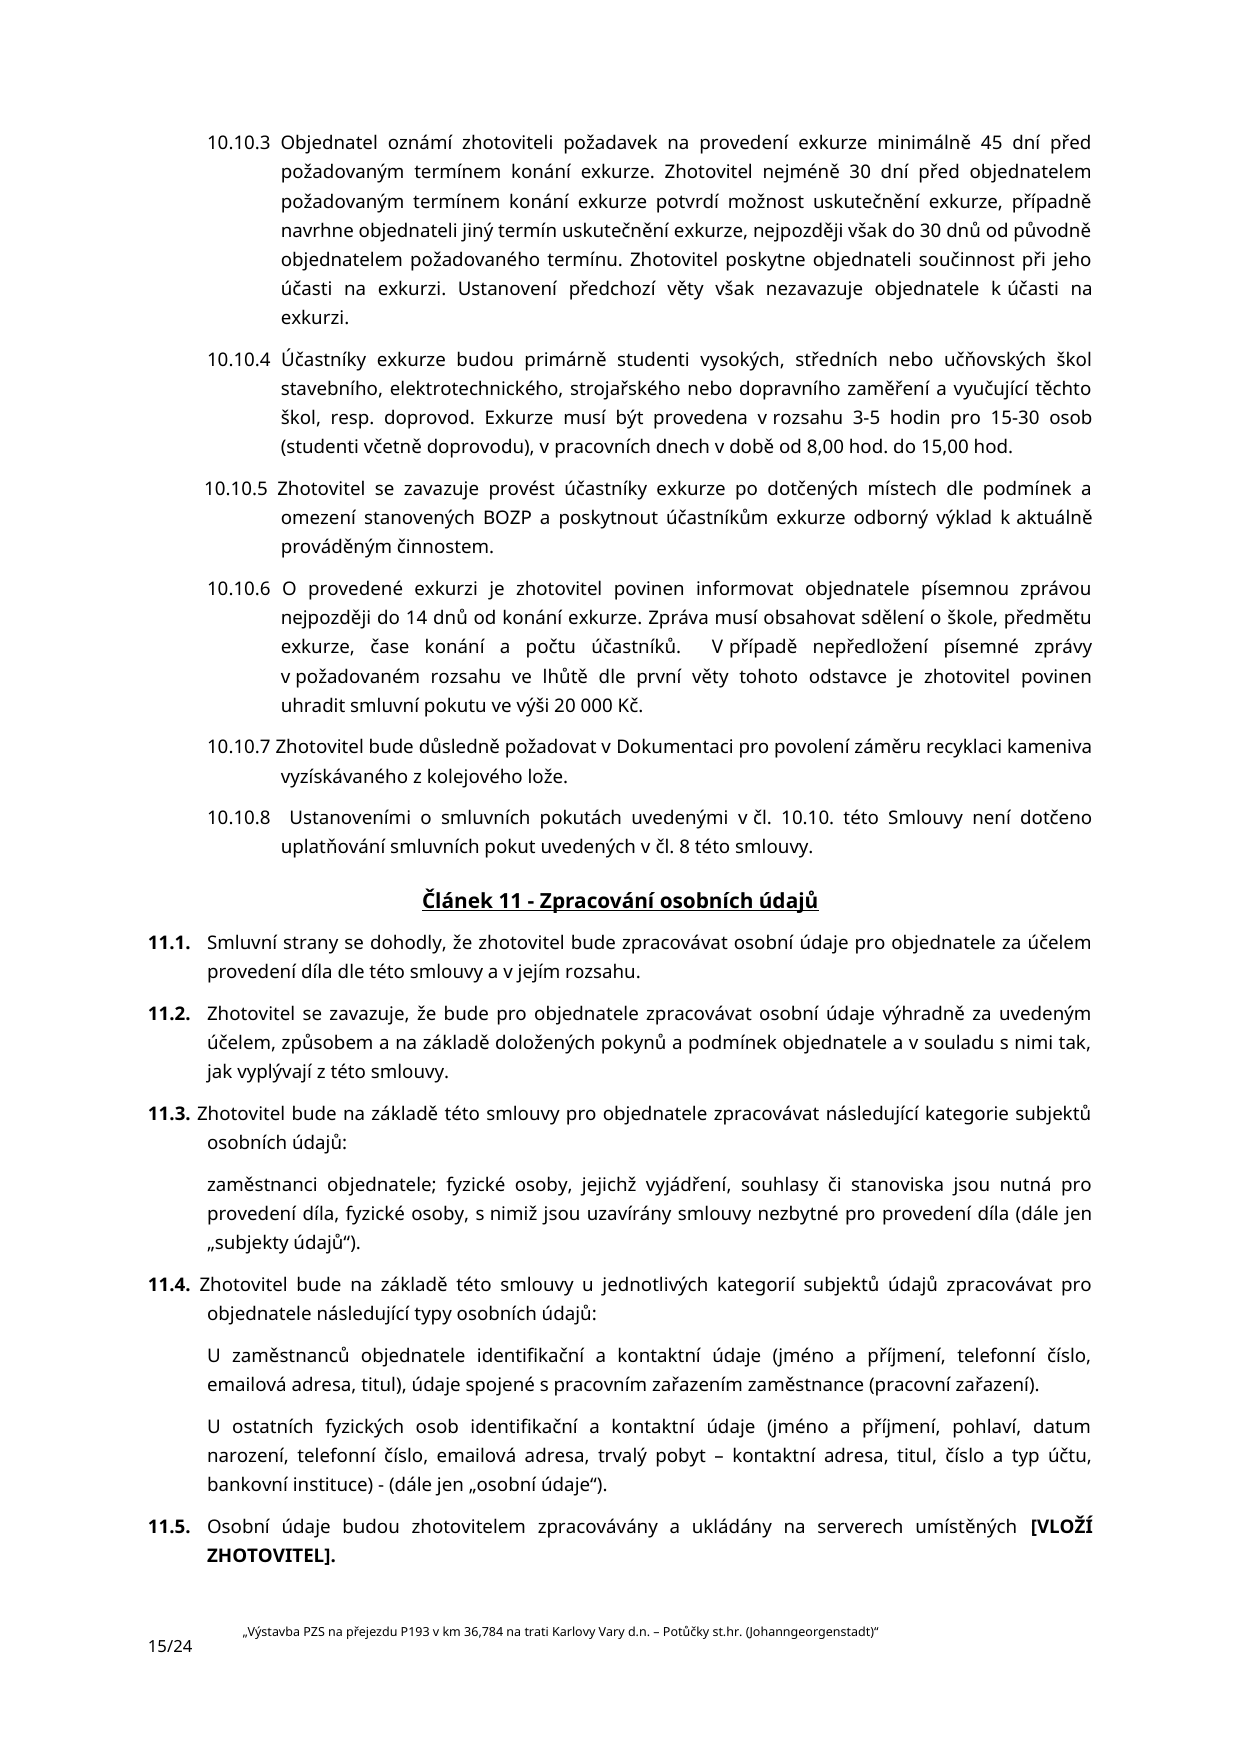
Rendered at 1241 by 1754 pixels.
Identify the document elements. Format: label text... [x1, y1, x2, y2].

text 11.4. Zhotovitel bude na základě této smlouvy u jednotlivých kategorií subjektů údajů zpracovávat pro objednatele následující typy osobních údajů: [148, 1268, 1092, 1326]
text U zaměstnanců objednatele identifikační a kontaktní údaje (jméno a příjmení, telefonní číslo, emailová adresa, titul), údaje spojené s pracovním zařazením zaměstnance (pracovní zařazení). [207, 1339, 1092, 1397]
text 10.10.6 O provedené exkurzi je zhotovitel povinen informovat objednatele písemnou zprávou nejpozději do 14 dnů od konání exkurze. Zpráva musí obsahovat sdělení o škole, předmětu exkurze, čase konání a počtu účastníků. V případě nepředložení písemné zprávy v požadovaném rozsahu ve lhůtě dle první věty tohoto odstavce je zhotovitel povinen uhradit smluvní pokutu ve výši 20 000 Kč. [207, 572, 1092, 718]
text 10.10.3 Objednatel oznámí zhotoviteli požadavek na provedení exkurze minimálně 45 dní před požadovaným termínem konání exkurze. Zhotovitel nejméně 30 dní před objednatelem požadovaným termínem konání exkurze potvrdí možnost uskutečnění exkurze, případně navrhne objednateli jiný termín uskutečnění exkurze, nejpozději však do 30 dnů od původně objednatelem požadovaného termínu. Zhotovitel poskytne objednateli součinnost při jeho účasti na exkurzi. Ustanovení předchozí věty však nezavazuje objednatele k účasti na exkurzi. [207, 126, 1092, 331]
subtitle Článek 11 - Zpracování osobních údajů [148, 885, 1092, 914]
text 10.10.7 Zhotovitel bude důsledně požadovat v Dokumentaci pro povolení záměru recyklaci kameniva vyzískávaného z kolejového lože. [207, 731, 1092, 789]
text 11.1. Smluvní strany se dohodly, že zhotovitel bude zpracovávat osobní údaje pro objednatele za účelem provedení díla dle této smlouvy a v jejím rozsahu. [148, 926, 1092, 985]
text U ostatních fyzických osob identifikační a kontaktní údaje (jméno a příjmení, pohlaví, datum narození, telefonní číslo, emailová adresa, trvalý pobyt – kontaktní adresa, titul, číslo a typ účtu, bankovní instituce) - (dále jen „osobní údaje“). [207, 1410, 1092, 1497]
text 11.5. Osobní údaje budou zhotovitelem zpracovávány a ukládány na serverech umístěných [VLOŽÍ ZHOTOVITEL]. [148, 1510, 1092, 1568]
text 11.2. Zhotovitel se zavazuje, že bude pro objednatele zpracovávat osobní údaje výhradně za uvedeným účelem, způsobem a na základě doložených pokynů a podmínek objednatele a v souladu s nimi tak, jak vyplývají z této smlouvy. [148, 997, 1092, 1085]
text 10.10.4 Účastníky exkurze budou primárně studenti vysokých, středních nebo učňovských škol stavebního, elektrotechnického, strojařského nebo dopravního zaměření a vyučující těchto škol, resp. doprovod. Exkurze musí být provedena v rozsahu 3-5 hodin pro 15-30 osob (studenti včetně doprovodu), v pracovních dnech v době od 8,00 hod. do 15,00 hod. [207, 343, 1092, 460]
text 11.3. Zhotovitel bude na základě této smlouvy pro objednatele zpracovávat následující kategorie subjektů osobních údajů: [148, 1097, 1092, 1156]
text zaměstnanci objednatele; fyzické osoby, jejichž vyjádření, souhlasy či stanoviska jsou nutná pro provedení díla, fyzické osoby, s nimiž jsou uzavírány smlouvy nezbytné pro provedení díla (dále jen „subjekty údajů“). [207, 1168, 1092, 1256]
text 10.10.8 Ustanoveními o smluvních pokutách uvedenými v čl. 10.10. této Smlouvy není dotčeno uplatňování smluvních pokut uvedených v čl. 8 této smlouvy. [207, 801, 1092, 860]
text 10.10.5 Zhotovitel se zavazuje provést účastníky exkurze po dotčených místech dle podmínek a omezení stanovených BOZP a poskytnout účastníkům exkurze odborný výklad k aktuálně prováděným činnostem. [204, 472, 1092, 560]
